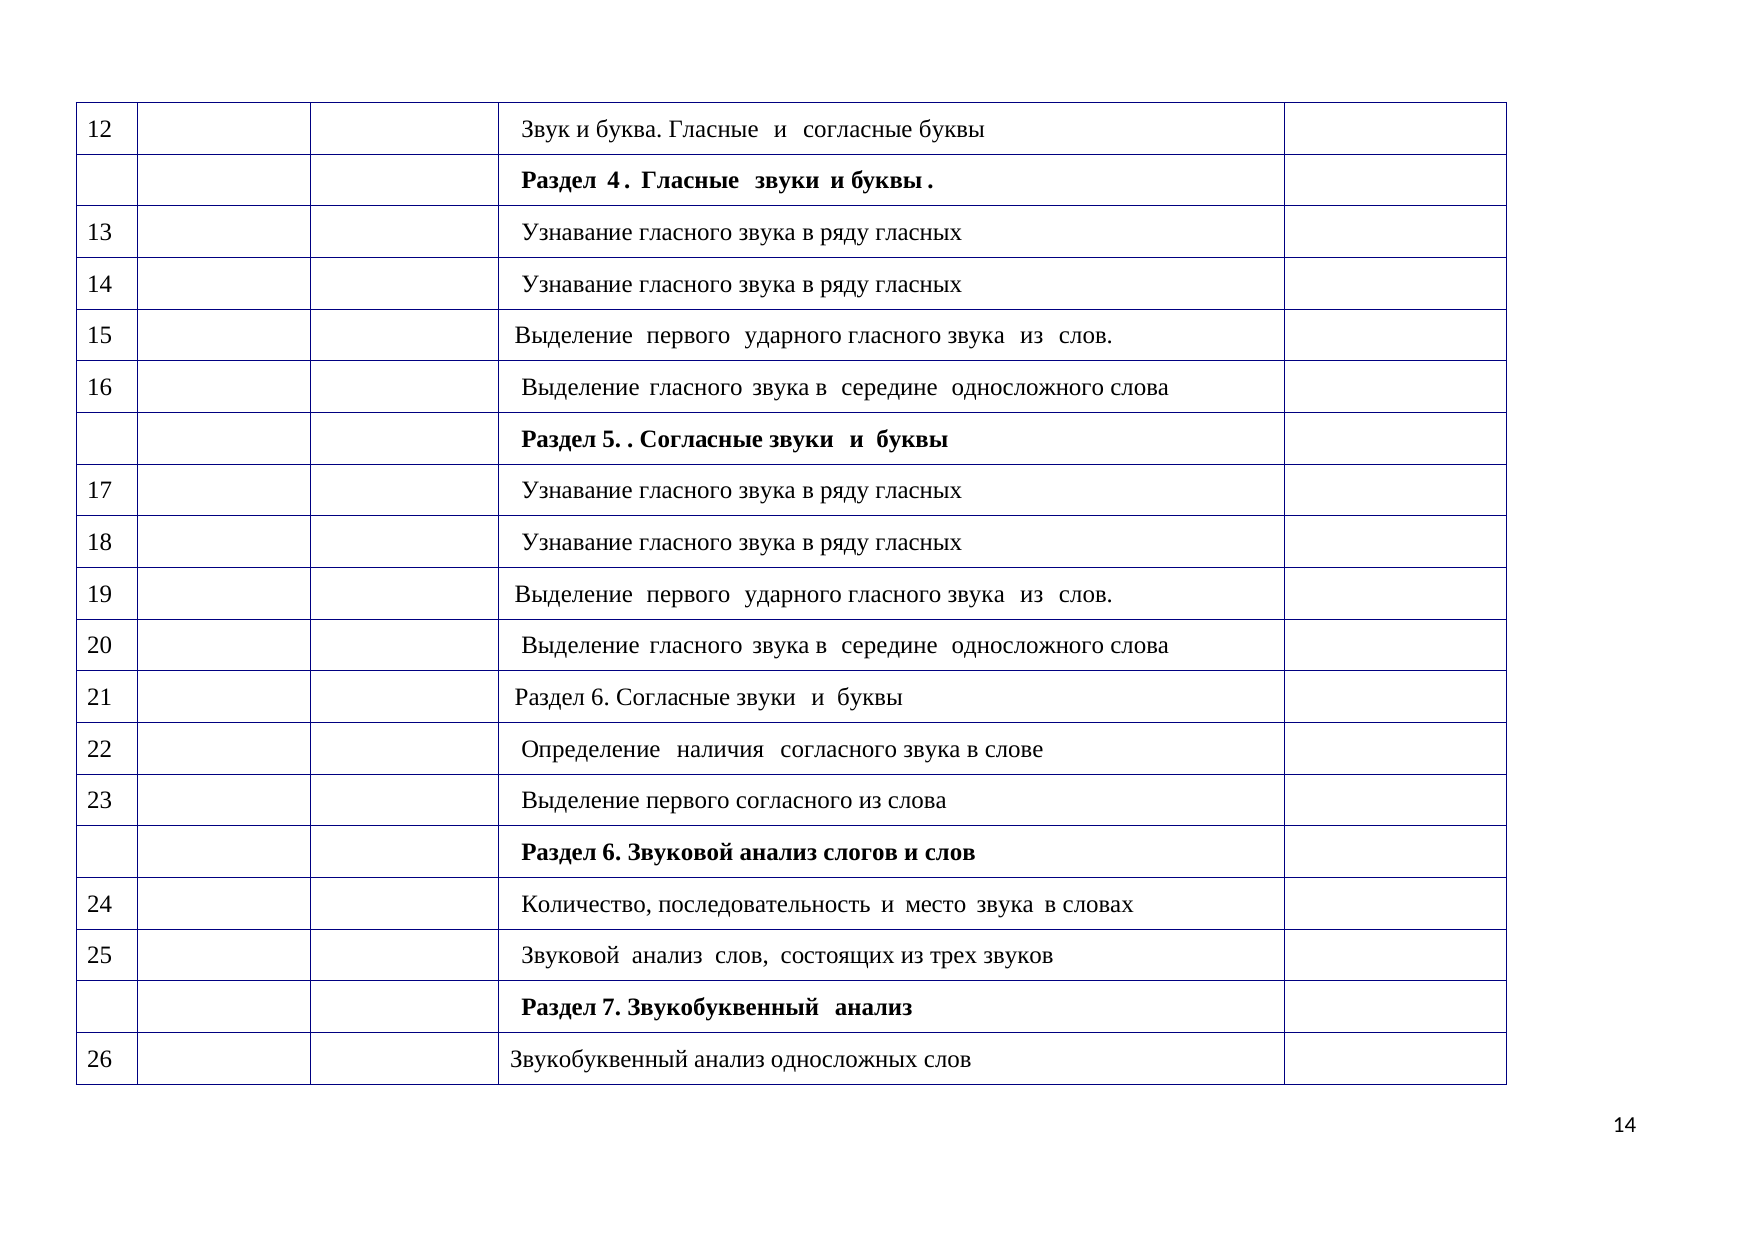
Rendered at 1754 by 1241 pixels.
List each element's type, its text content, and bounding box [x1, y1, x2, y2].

table_cell [138, 878, 310, 928]
table_cell 16 [77, 361, 137, 412]
table_cell [311, 620, 498, 670]
table_cell Узнавание гласного звука в ряду гласных [499, 516, 1284, 567]
table_cell [1285, 930, 1506, 980]
table_cell [138, 465, 310, 515]
table_cell 22 [77, 723, 137, 773]
table_cell [138, 930, 310, 980]
table_cell Раздел 6. Звуковой анализ слогов и слов [499, 826, 1284, 877]
table_cell 17 [77, 465, 137, 515]
table_cell [311, 775, 498, 825]
table_cell Выделение гласного звука в середине односложного слова [499, 620, 1284, 670]
table_cell [311, 723, 498, 773]
table_cell [1285, 103, 1506, 153]
table_cell 23 [77, 775, 137, 825]
table_cell [1285, 310, 1506, 360]
table_cell 26 [77, 1033, 137, 1083]
table_cell [1285, 361, 1506, 412]
table_cell [138, 568, 310, 618]
table_cell [138, 826, 310, 877]
table_cell Узнавание гласного звука в ряду гласных [499, 206, 1284, 257]
table_cell [138, 310, 310, 360]
table_cell Определение наличия согласного звука в слове [499, 723, 1284, 773]
table_cell Раздел 4. Гласные звуки и буквы. [499, 155, 1284, 205]
table_cell [311, 155, 498, 205]
table_cell [138, 775, 310, 825]
table_cell 13 [77, 206, 137, 257]
table_cell [311, 1033, 498, 1083]
table_cell 12 [77, 103, 137, 153]
table_cell [138, 361, 310, 412]
table_cell [1285, 568, 1506, 618]
table_cell [138, 981, 310, 1032]
table_cell [311, 310, 498, 360]
table_cell Выделение первого ударного гласного звука из слов. [499, 568, 1284, 618]
table_cell [138, 206, 310, 257]
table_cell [499, 103, 1284, 153]
table_cell Выделение первого согласного из слова [499, 775, 1284, 825]
table_cell [1285, 826, 1506, 877]
table_cell [311, 361, 498, 412]
table_cell [1285, 671, 1506, 722]
table_cell [1285, 1033, 1506, 1083]
table_cell [138, 723, 310, 773]
table_cell [138, 516, 310, 567]
table_cell 24 [77, 878, 137, 928]
table_cell [1285, 413, 1506, 463]
table_cell [311, 568, 498, 618]
table_cell [311, 465, 498, 515]
table_cell Раздел 6. Согласные звуки и буквы [499, 671, 1284, 722]
table_cell [311, 981, 498, 1032]
table_cell [138, 671, 310, 722]
table_cell [138, 155, 310, 205]
table_cell [77, 981, 137, 1032]
table_cell 20 [77, 620, 137, 670]
table_cell Узнавание гласного звука в ряду гласных [499, 258, 1284, 308]
table_cell 21 [77, 671, 137, 722]
table_cell 19 [77, 568, 137, 618]
table_cell [311, 258, 498, 308]
table_cell [311, 206, 498, 257]
table_cell 25 [77, 930, 137, 980]
table_cell [1285, 723, 1506, 773]
table_cell [1285, 258, 1506, 308]
table_cell [77, 826, 137, 877]
table_cell [1285, 516, 1506, 567]
table_cell 18 [77, 516, 137, 567]
table_cell [1285, 155, 1506, 205]
table_cell [1285, 465, 1506, 515]
table_cell [77, 155, 137, 205]
table_cell [77, 413, 137, 463]
table_cell [1285, 878, 1506, 928]
table_cell 14 [77, 258, 137, 308]
table_cell [311, 413, 498, 463]
table_cell Раздел 5. . Согласные звуки и буквы [499, 413, 1284, 463]
table_cell [138, 258, 310, 308]
table_cell Звукобуквенный анализ односложных слов [499, 1033, 1284, 1083]
table_cell [1285, 620, 1506, 670]
table_cell 15 [77, 310, 137, 360]
table_cell Раздел 7. Звукобуквенный анализ [499, 981, 1284, 1032]
table_cell [1285, 981, 1506, 1032]
table_cell [311, 930, 498, 980]
table_cell Выделение гласного звука в середине односложного слова [499, 361, 1284, 412]
table_cell [311, 103, 498, 153]
table_cell Узнавание гласного звука в ряду гласных [499, 465, 1284, 515]
table_cell [311, 516, 498, 567]
table_cell Выделение первого ударного гласного звука из слов. [499, 310, 1284, 360]
table_cell Количество, последовательность и место звука в словах [499, 878, 1284, 928]
table_cell [311, 878, 498, 928]
table_cell [138, 103, 310, 153]
table_cell Звуковой анализ слов, состоящих из трех звуков [499, 930, 1284, 980]
table_cell [311, 671, 498, 722]
table_cell [1285, 775, 1506, 825]
table_cell [138, 620, 310, 670]
table_cell [138, 413, 310, 463]
table_cell [311, 826, 498, 877]
table_cell [1285, 206, 1506, 257]
table_cell [138, 1033, 310, 1083]
